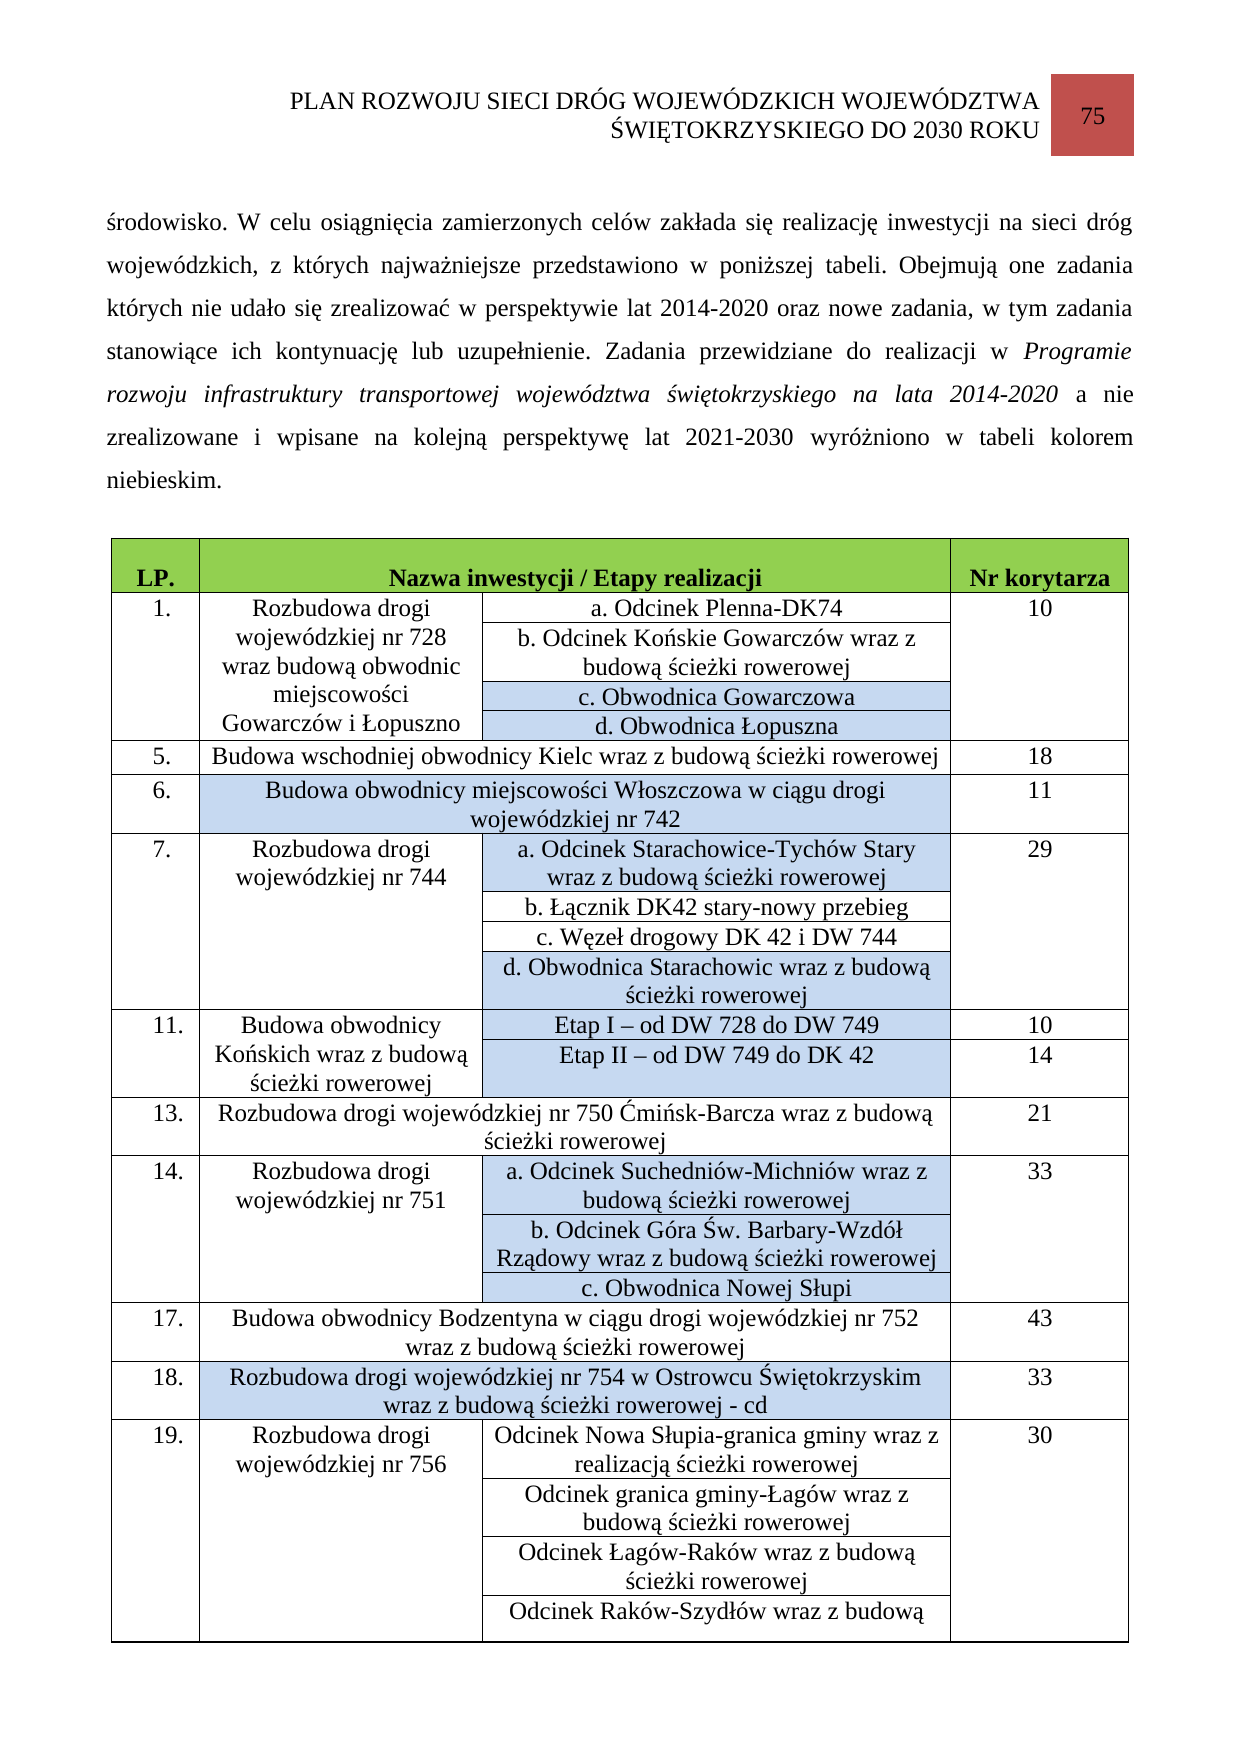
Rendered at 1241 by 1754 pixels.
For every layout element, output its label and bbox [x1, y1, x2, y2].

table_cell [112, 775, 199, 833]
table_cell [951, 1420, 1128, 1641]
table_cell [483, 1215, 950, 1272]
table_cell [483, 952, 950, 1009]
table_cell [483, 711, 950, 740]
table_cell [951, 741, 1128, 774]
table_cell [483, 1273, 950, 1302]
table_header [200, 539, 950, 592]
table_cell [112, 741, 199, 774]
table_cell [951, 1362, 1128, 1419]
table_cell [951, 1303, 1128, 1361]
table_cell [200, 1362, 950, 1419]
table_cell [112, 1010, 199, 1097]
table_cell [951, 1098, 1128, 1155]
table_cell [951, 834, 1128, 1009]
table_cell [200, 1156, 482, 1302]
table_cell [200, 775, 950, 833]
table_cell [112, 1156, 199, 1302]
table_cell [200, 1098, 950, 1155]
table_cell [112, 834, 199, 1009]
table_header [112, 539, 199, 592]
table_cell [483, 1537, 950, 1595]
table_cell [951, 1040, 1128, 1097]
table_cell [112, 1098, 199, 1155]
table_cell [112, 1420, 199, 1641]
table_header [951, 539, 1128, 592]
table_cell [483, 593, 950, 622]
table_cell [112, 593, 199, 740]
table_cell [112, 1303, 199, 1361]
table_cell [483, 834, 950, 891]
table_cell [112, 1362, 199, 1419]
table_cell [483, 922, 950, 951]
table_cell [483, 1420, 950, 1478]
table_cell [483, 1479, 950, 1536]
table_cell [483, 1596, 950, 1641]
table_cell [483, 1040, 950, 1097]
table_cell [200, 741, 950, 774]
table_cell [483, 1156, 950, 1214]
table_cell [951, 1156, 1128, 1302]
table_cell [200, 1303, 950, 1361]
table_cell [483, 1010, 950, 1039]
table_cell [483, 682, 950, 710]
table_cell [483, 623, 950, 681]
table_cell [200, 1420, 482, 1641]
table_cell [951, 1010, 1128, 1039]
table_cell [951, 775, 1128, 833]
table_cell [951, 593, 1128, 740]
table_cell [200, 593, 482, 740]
text [106, 207, 1134, 494]
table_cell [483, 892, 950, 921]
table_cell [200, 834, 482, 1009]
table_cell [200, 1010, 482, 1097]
